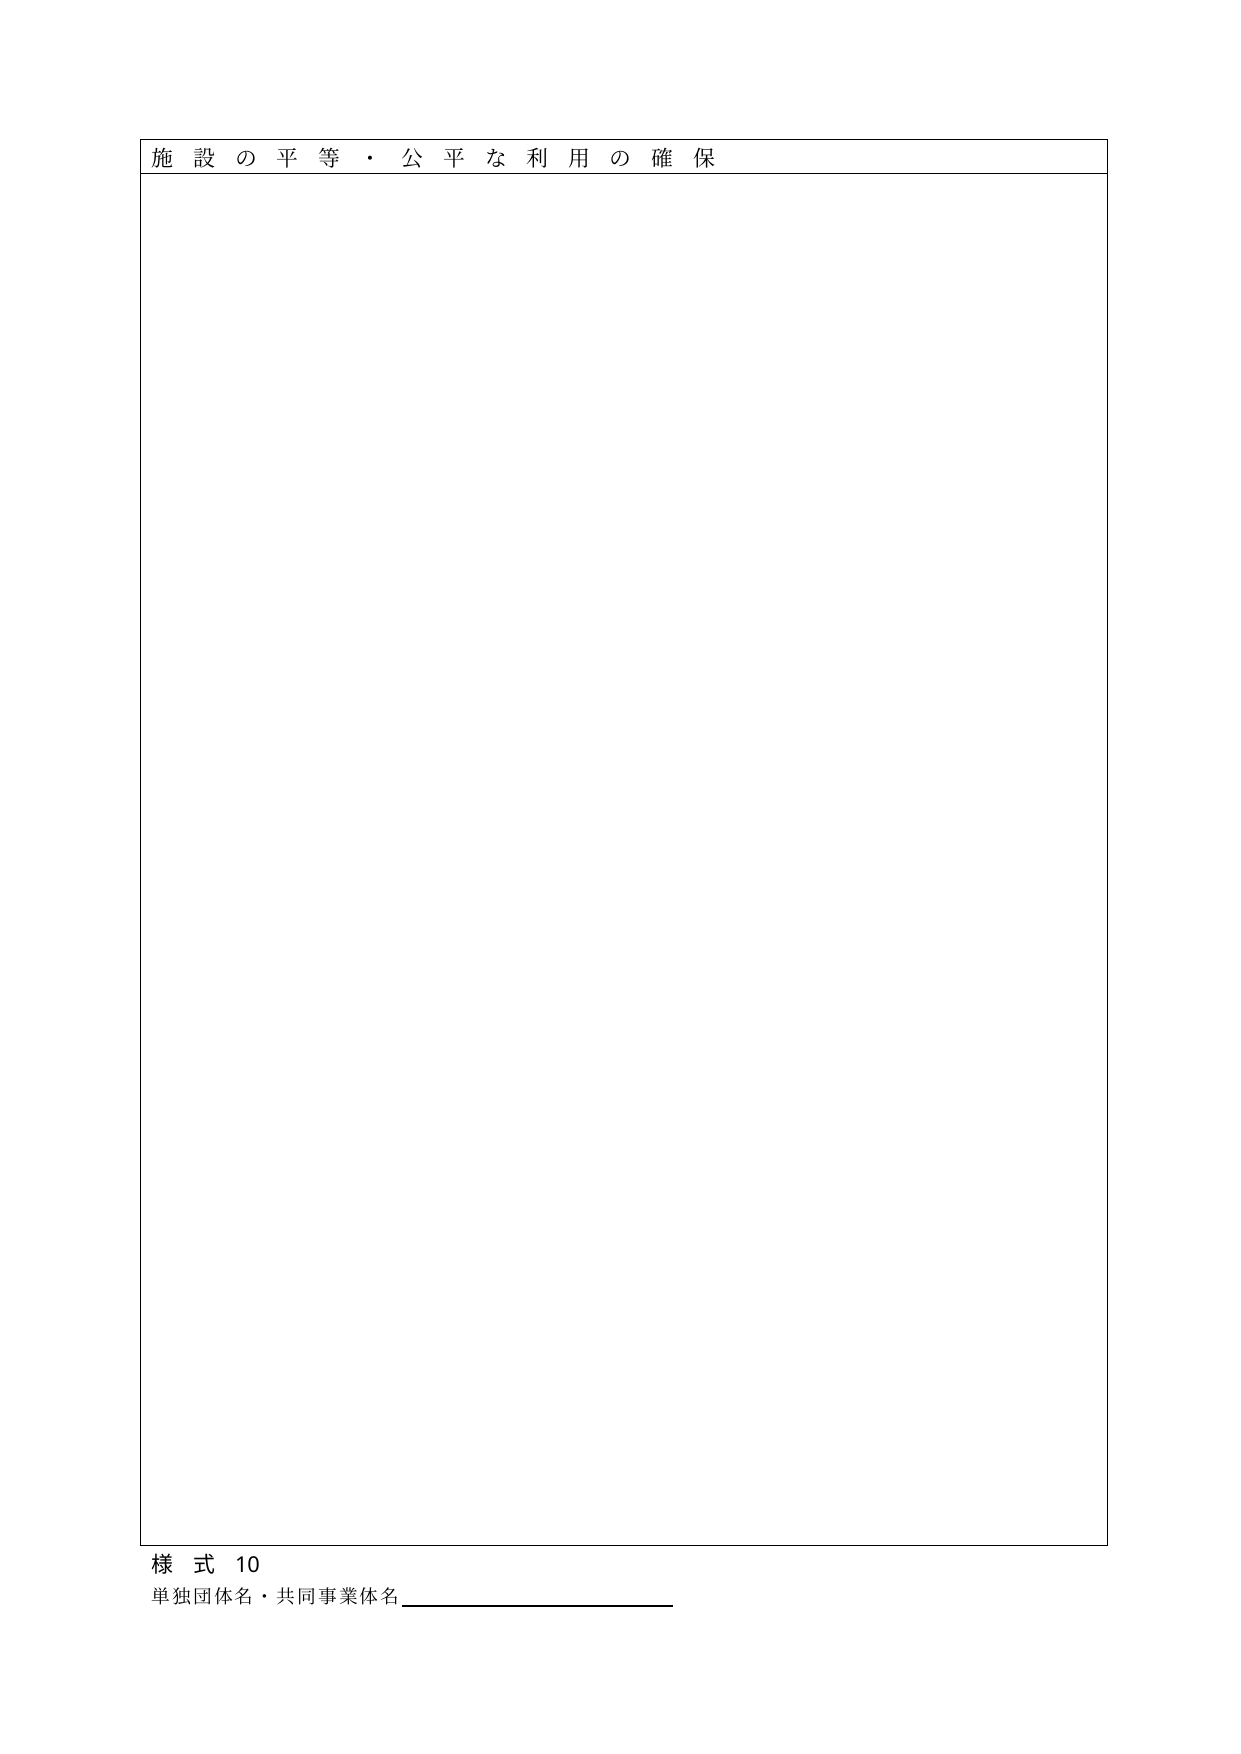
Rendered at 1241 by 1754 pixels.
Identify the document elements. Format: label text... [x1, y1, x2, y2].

table_header 施設の平等・公平な利用の確保 [141, 140, 1107, 173]
text 様式10 [151, 1546, 1089, 1579]
table_cell [141, 174, 1107, 1545]
text 単独団体名・共同事業体名 [151, 1579, 1089, 1612]
